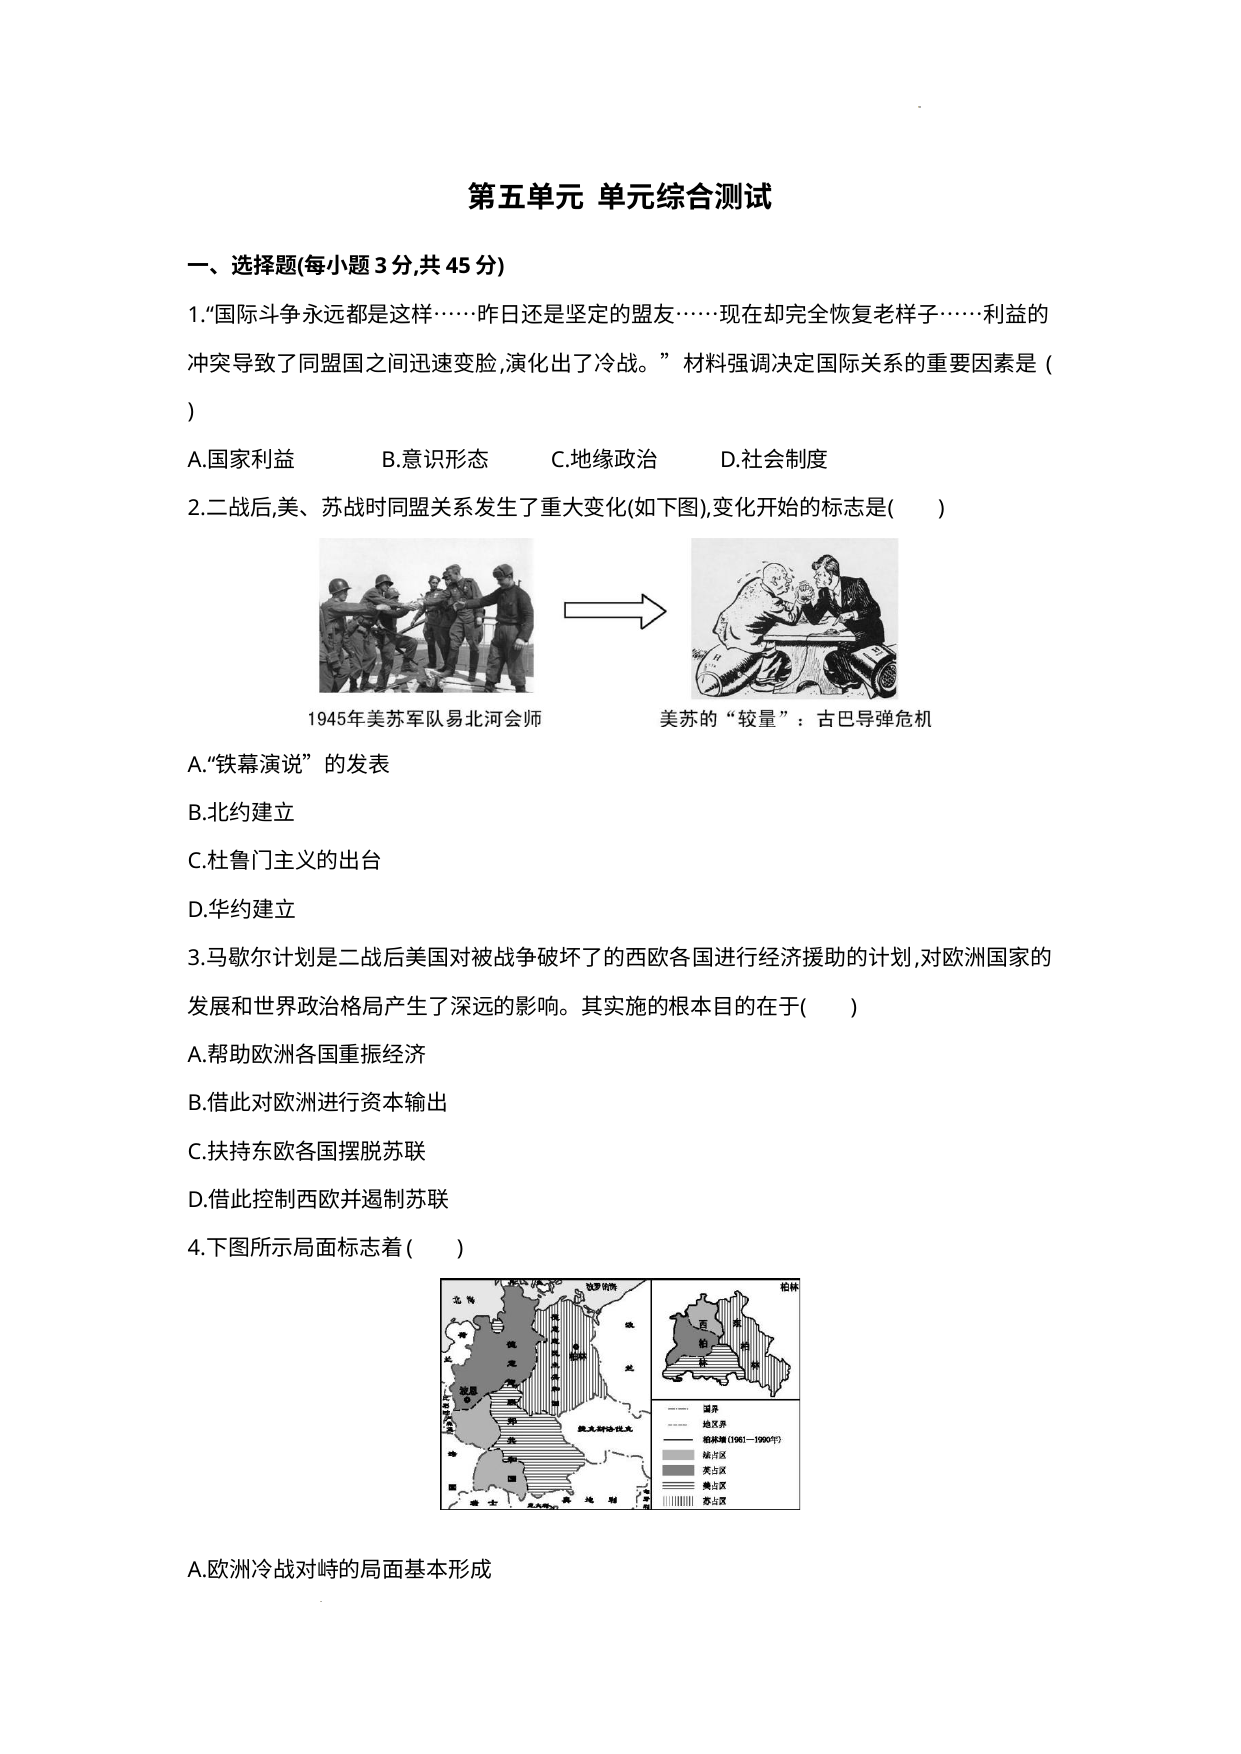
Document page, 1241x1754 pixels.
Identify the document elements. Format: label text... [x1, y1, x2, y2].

text A.帮助欧洲各国重振经济 [187, 1037, 1053, 1069]
picture [309, 538, 932, 727]
text 1.“国际斗争永远都是这样……昨日还是坚定的盟友……现在却完全恢复老样子……利益的冲突导致了同盟国之间迅速变脸,演化出了冷战。”材料强调决定国际关系的重要因素是 ( ) [187, 296, 1053, 426]
text D.借此控制西欧并遏制苏联 [187, 1182, 1053, 1214]
text B.北约建立 [187, 795, 1053, 827]
text C.扶持东欧各国摆脱苏联 [187, 1133, 1053, 1166]
text 一、选择题(每小题3分,共45分) [187, 248, 1053, 281]
text A.“铁幕演说”的发表 [187, 746, 1053, 779]
text D.华约建立 [187, 891, 1053, 924]
text A.欧洲冷战对峙的局面基本形成 [187, 1552, 1053, 1584]
text A.国家利益 B.意识形态 C.地缘政治 D.社会制度 [187, 441, 1053, 474]
text 4.下图所示局面标志着 ( ) [187, 1230, 1053, 1263]
text C.杜鲁门主义的出台 [187, 843, 1053, 876]
text 3.马歇尔计划是二战后美国对被战争破坏了的西欧各国进行经济援助的计划,对欧洲国家的发展和世界政治格局产生了深远的影响。其实施的根本目的在于( ) [187, 940, 1053, 1021]
text 2.二战后,美、苏战时同盟关系发生了重大变化(如下图),变化开始的标志是 ( ) [187, 490, 1053, 522]
text 第五单元 单元综合测试 [187, 162, 1053, 227]
picture [440, 1278, 801, 1510]
text B.借此对欧洲进行资本输出 [187, 1085, 1053, 1118]
